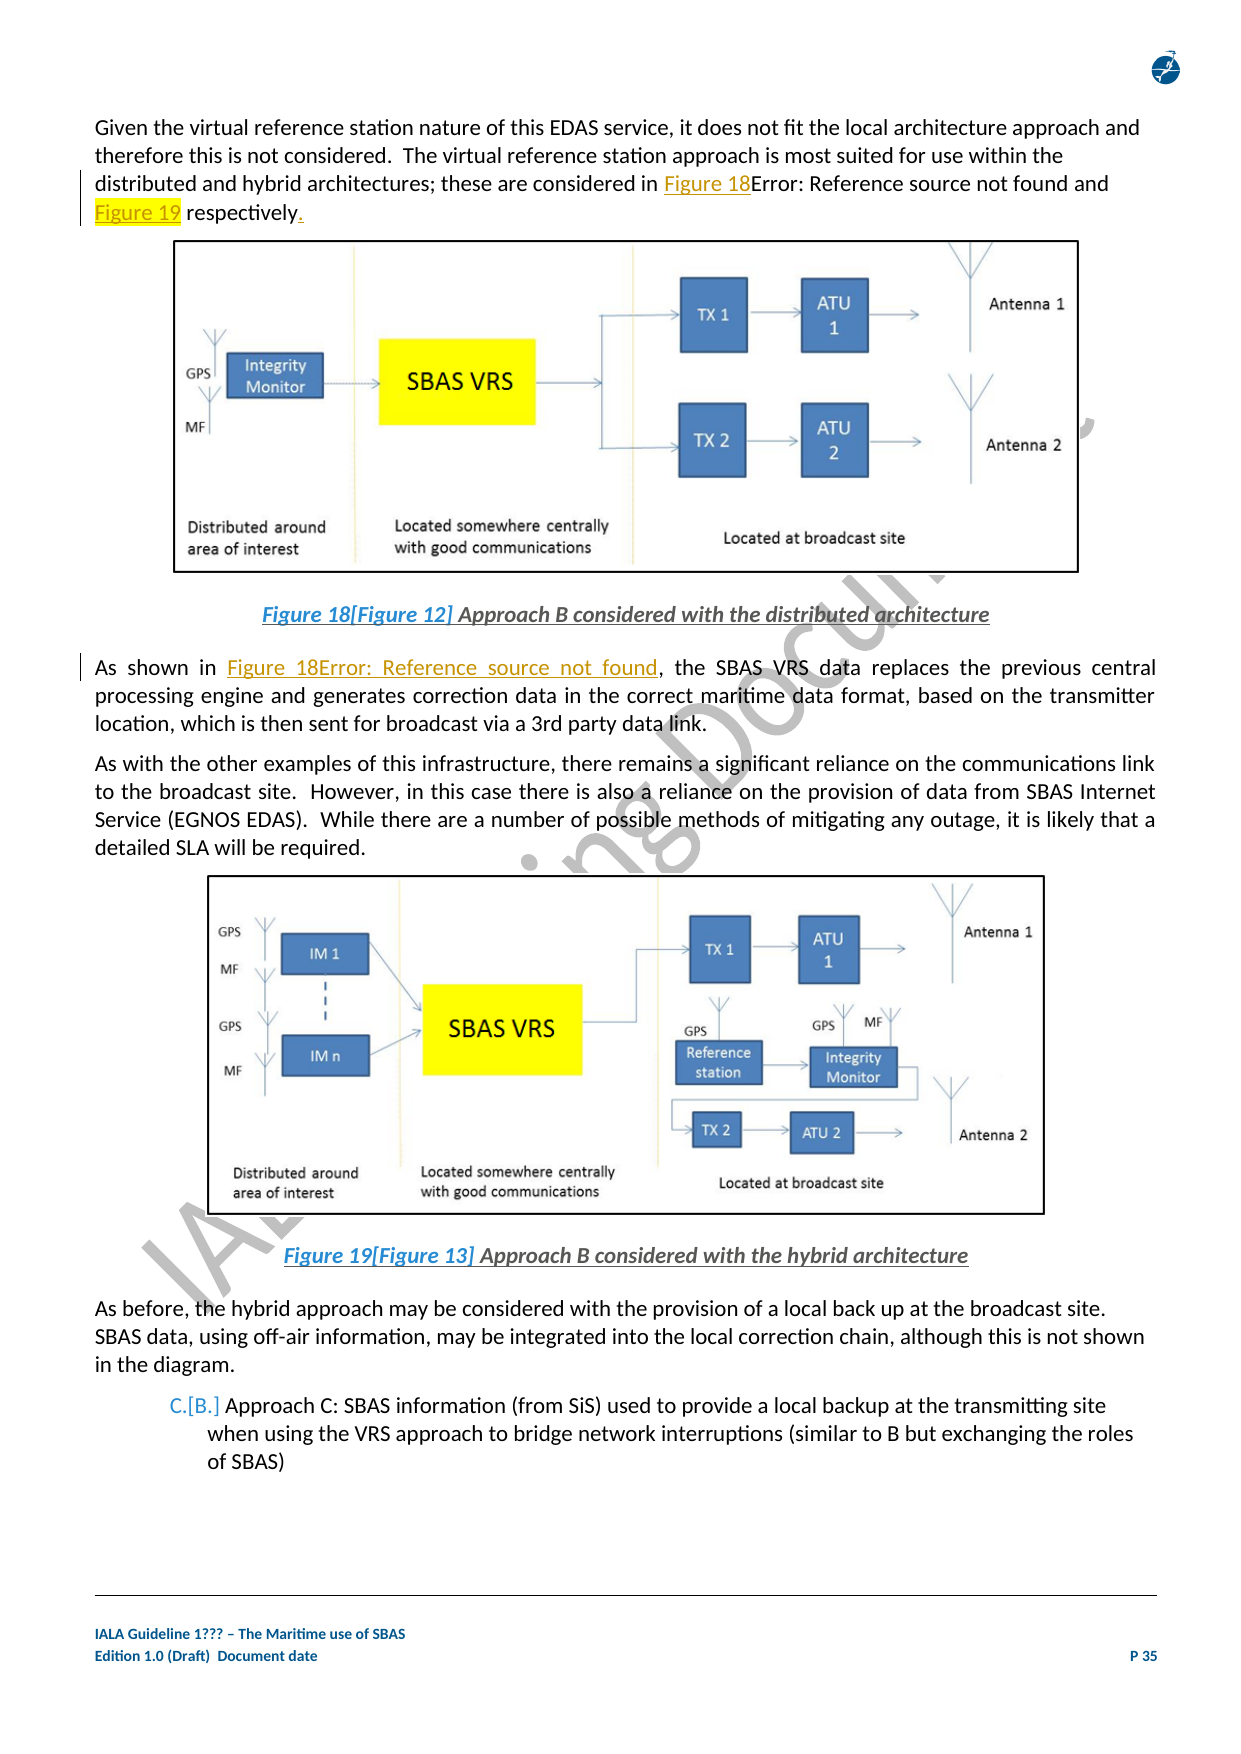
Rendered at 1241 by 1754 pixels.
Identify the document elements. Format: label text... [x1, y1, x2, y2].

text Approach B considered with the hybrid architecture [94, 1241, 1157, 1269]
text Given the virtual reference station nature of this EDAS service, it does not fit the local architecture approach and therefore this is not considered. The virtual reference station approach is most suited for use within the distributed and hybrid architectures; these are considered in and respectively [94, 113, 1157, 226]
text As before, the hybrid approach may be considered with the provision of a local back up at the broadcast site. SBAS data, using off-air information, may be integrated into the local correction chain, although this is not shown in the diagram. [94, 1294, 1157, 1378]
picture [171, 238, 1081, 575]
text As shown in , the SBAS VRS data replaces the previous central processing engine and generates correction data in the correct maritime data format, based on the transmitter location, which is then sent for broadcast via a 3rd party data link. [94, 653, 1157, 737]
picture [1120, 0, 1239, 119]
picture [205, 873, 1047, 1217]
text Approach B considered with the distributed architecture [94, 600, 1157, 628]
list Approach C: SBAS information (from SiS) used to provide a local backup at the transmitting site when using the VRS approach to bridge network interruptions (similar to B but exchanging the roles of SBAS) [169, 1391, 1157, 1475]
text As with the other examples of this infrastructure, there remains a significant reliance on the communications link to the broadcast site. However, in this case there is also a reliance on the provision of data from SBAS Internet Service (EGNOS EDAS). While there are a number of possible methods of mitigating any outage, it is likely that a detailed SLA will be required. [94, 749, 1157, 861]
